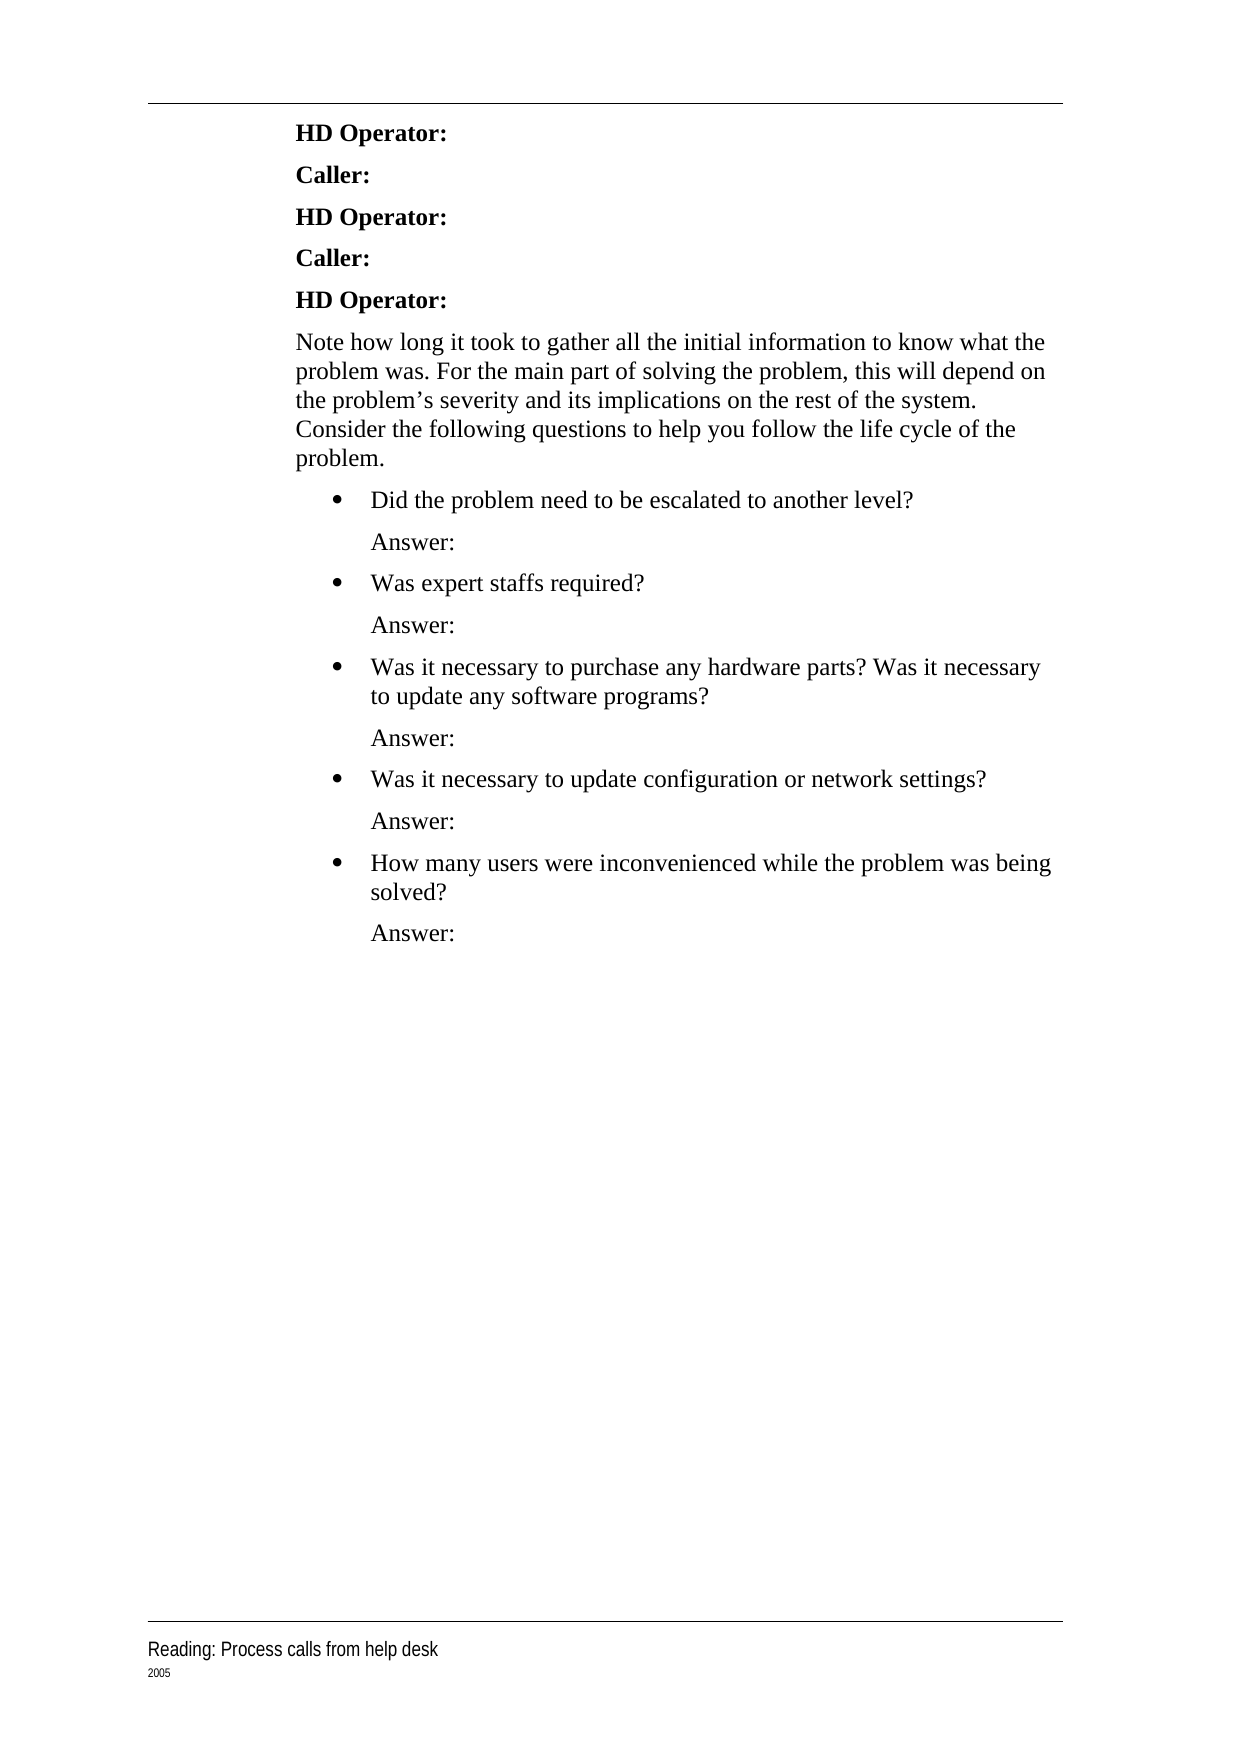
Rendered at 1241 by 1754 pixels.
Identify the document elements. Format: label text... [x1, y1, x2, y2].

list Did the problem need to be escalated to another level? [333, 485, 1063, 514]
text Note how long it took to gather all the initial information to know what the problem was. For the main part of solving the problem, this will depend on the problem’s severity and its implications on the rest of the system. Consider the following questions to help you follow the life cycle of the problem. [295, 326, 1063, 472]
list Was it necessary to update configuration or network settings? [333, 764, 1063, 793]
text Caller: [295, 160, 1063, 189]
text HD Operator: [295, 285, 1063, 314]
list Was it necessary to purchase any hardware parts? Was it necessary to update any software programs? [333, 651, 1063, 710]
list How many users were inconvenienced while the problem was being solved? [333, 847, 1063, 906]
list Answer: [370, 722, 1063, 751]
list Answer: [370, 918, 1063, 947]
list Answer: [370, 526, 1063, 556]
text HD Operator: [295, 201, 1063, 231]
list Was expert staffs required? [333, 568, 1063, 597]
text HD Operator: [295, 118, 1063, 147]
list Answer: [370, 806, 1063, 835]
text Caller: [295, 243, 1063, 272]
list Answer: [370, 610, 1063, 639]
